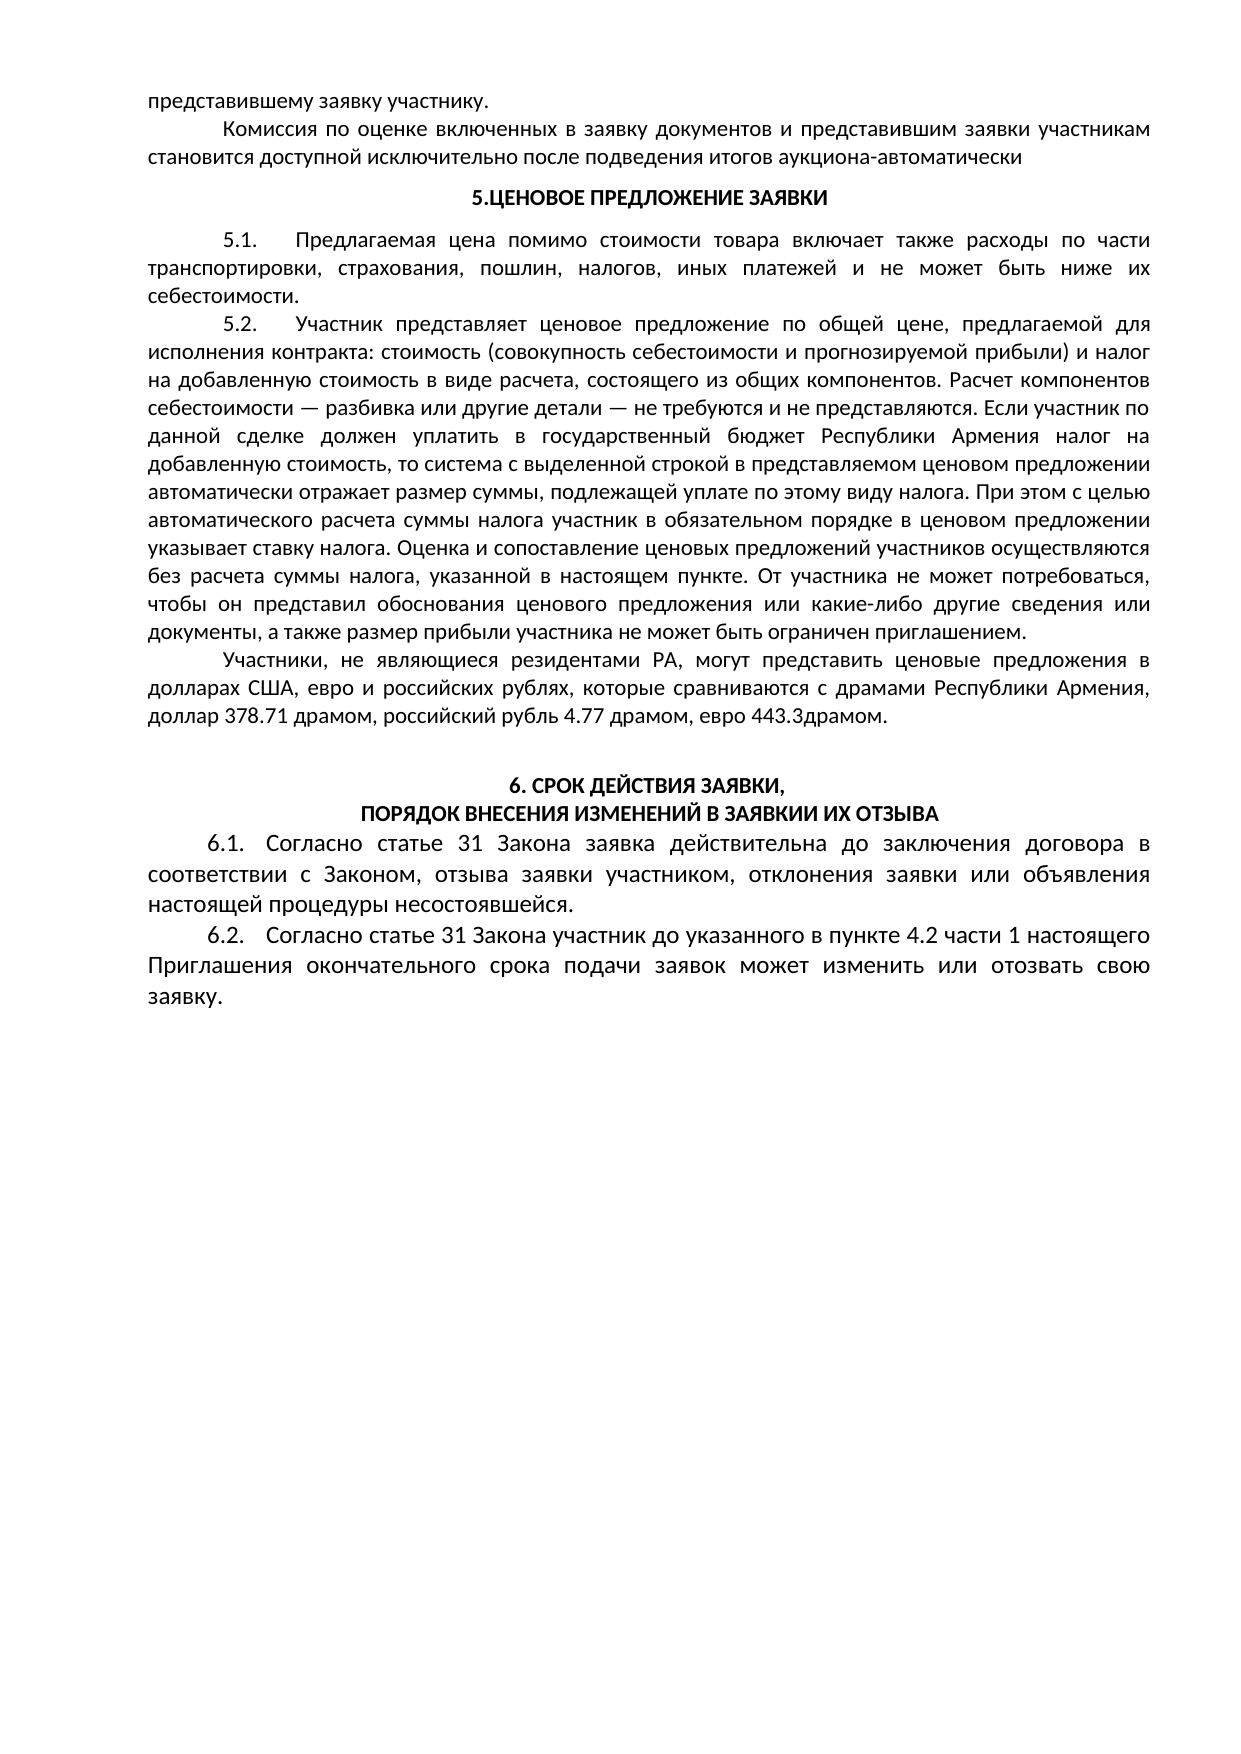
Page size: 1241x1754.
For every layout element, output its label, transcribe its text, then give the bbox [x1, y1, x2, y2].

text Комиссия по оценке включенных в заявку документов и представившим заявки участникам становится доступной исключительно после подведения итогов аукциона-автоматически [148, 114, 1152, 171]
text 5.2. Участник представляет ценовое предложение по общей цене, предлагаемой для исполнения контракта: стоимость (совокупность себестоимости и прогнозируемой прибыли) и налог на добавленную стоимость в виде расчета, состоящего из общих компонентов. Расчет компонентов себестоимости — разбивка или другие детали — не требуются и не представляются. Если участник по данной сделке должен уплатить в государственный бюджет Республики Армения налог на добавленную стоимость, то система с выделенной строкой в представляемом ценовом предложении автоматически отражает размер суммы, подлежащей уплате по этому виду налога. При этом с целью автоматического расчета суммы налога участник в обязательном порядке в ценовом предложении указывает ставку налога. Оценка и сопоставление ценовых предложений участников осуществляются без расчета суммы налога, указанной в настоящем пункте. От участника не может потребоваться, чтобы он представил обоснования ценового предложения или какие-либо другие сведения или документы, а также размер прибыли участника не может быть ограничен приглашением. [148, 309, 1152, 645]
text 6.2. Согласно статье 31 Закона участник до указанного в пункте 4.2 части 1 настоящего Приглашения окончательного срока подачи заявок может изменить или отозвать свою заявку. [148, 919, 1152, 1011]
text Участники, не являющиеся резидентами РА, могут представить ценовые предложения в долларах США, евро и российских рублях, которые сравниваются с драмами Республики Армения, доллар 378.71 драмом, российский рубль 4.77 драмом, евро 443.3драмом. [148, 645, 1152, 729]
text 6.1. Согласно статье 31 Закона заявка действительна до заключения договора в соответствии с Законом, отзыва заявки участником, отклонения заявки или объявления настоящей процедуры несостоявшейся. [148, 827, 1152, 919]
text 5.1. Предлагаемая цена помимо стоимости товара включает также расходы по части транспортировки, страхования, пошлин, налогов, иных платежей и не может быть ниже их себестоимости. [148, 225, 1152, 309]
text 5.ЦЕНОВОЕ ПРЕДЛОЖЕНИЕ ЗАЯВКИ [148, 183, 1152, 211]
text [148, 86, 1152, 114]
text 6. СРОК ДЕЙСТВИЯ ЗАЯВКИ, ПОРЯДОК ВНЕСЕНИЯ ИЗМЕНЕНИЙ В ЗАЯВКИИ ИХ ОТЗЫВА [207, 771, 1093, 827]
